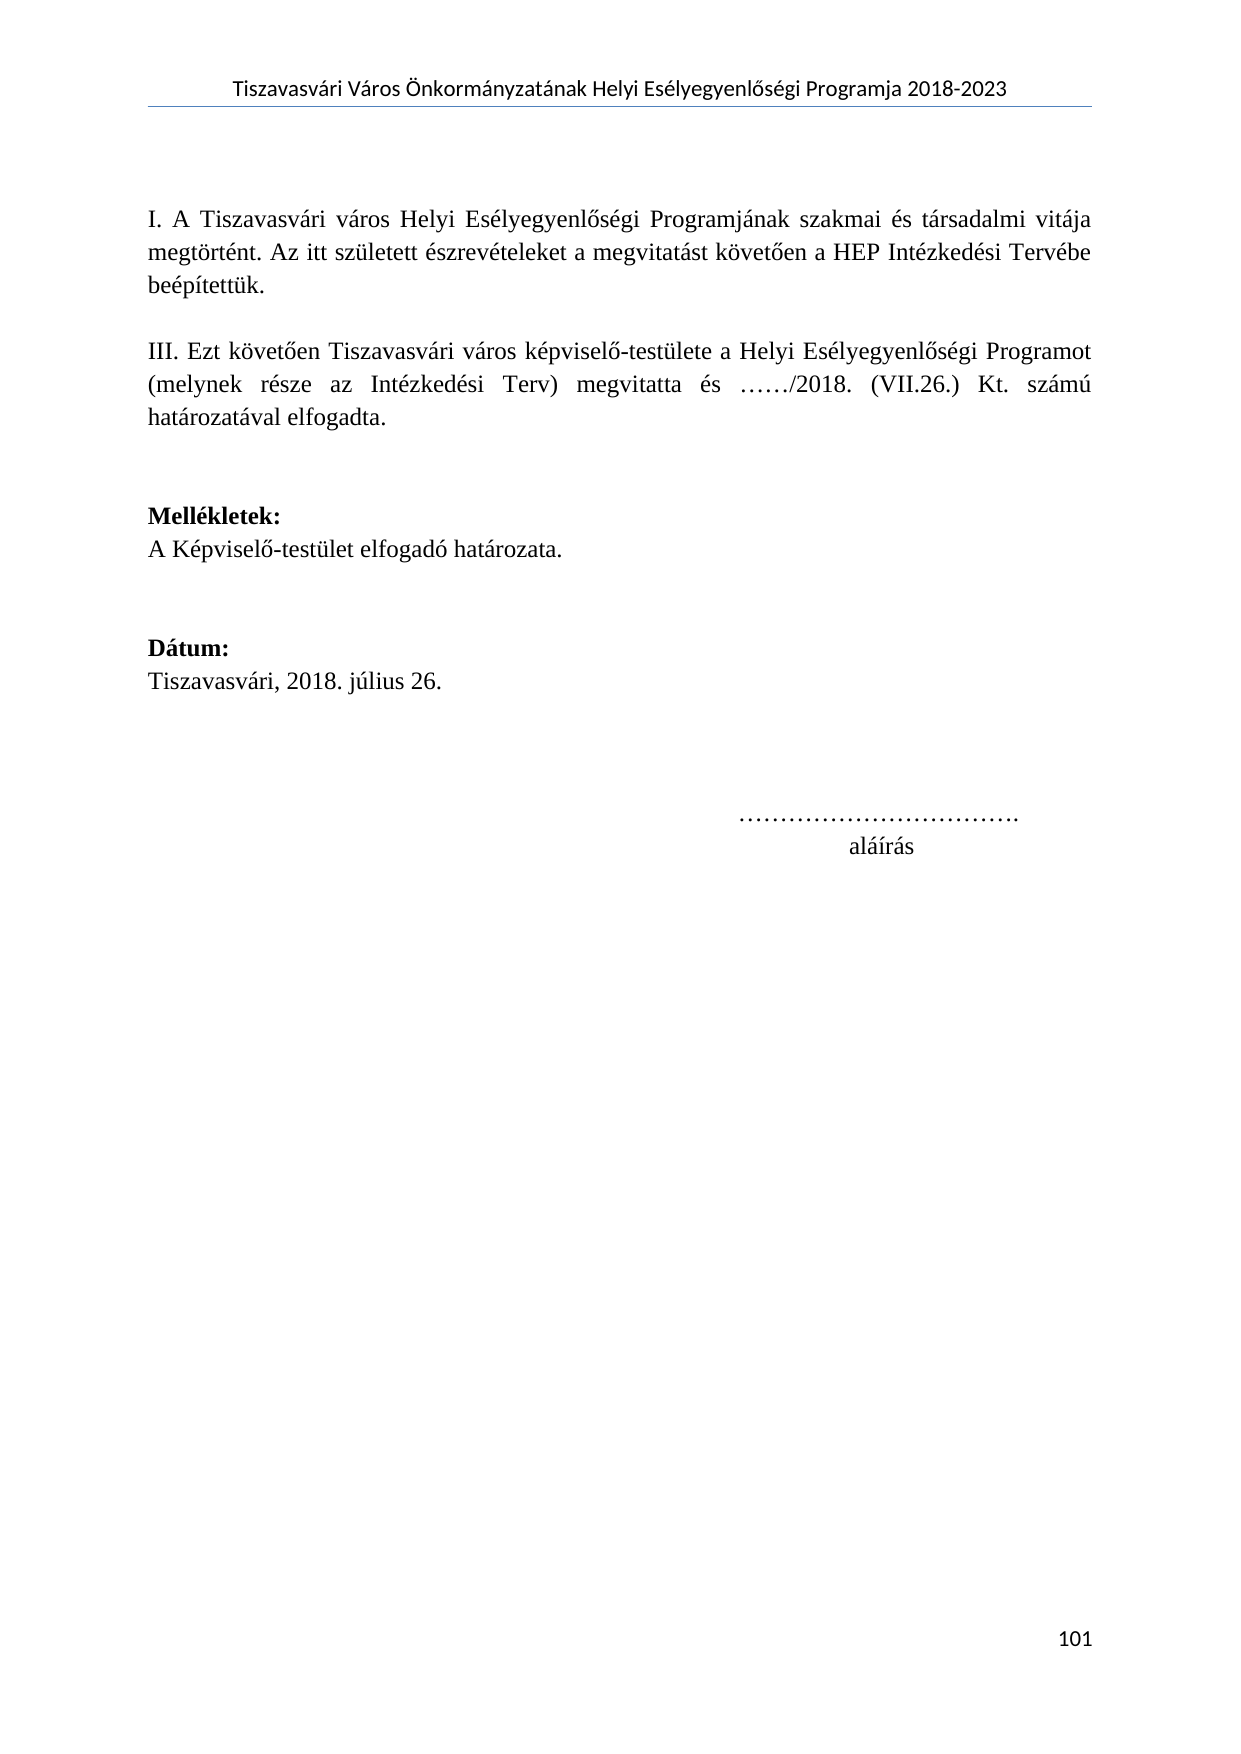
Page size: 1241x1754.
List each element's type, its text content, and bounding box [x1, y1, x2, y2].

text I. A Tiszavasvári város Helyi Esélyegyenlőségi Programjának szakmai és társadalmi vitája megtörtént. Az itt született észrevételeket a megvitatást követően a HEP Intézkedési Tervébe beépítettük. [148, 204, 1092, 298]
text Mellékletek: [148, 501, 1092, 530]
text III. Ezt követően Tiszavasvári város képviselő-testülete a Helyi Esélyegyenlőségi Programot (melynek része az Intézkedési Terv) megvitatta és ……/2018. (VII.26.) Kt. számú határozatával elfogadta. [148, 336, 1092, 431]
text ……………………………. [664, 798, 1092, 827]
text aláírás [738, 831, 1092, 860]
text A Képviselő-testület elfogadó határozata. [148, 534, 1092, 563]
text Dátum: [148, 633, 1092, 662]
text Tiszavasvári, 2018. július 26. [148, 666, 1092, 695]
